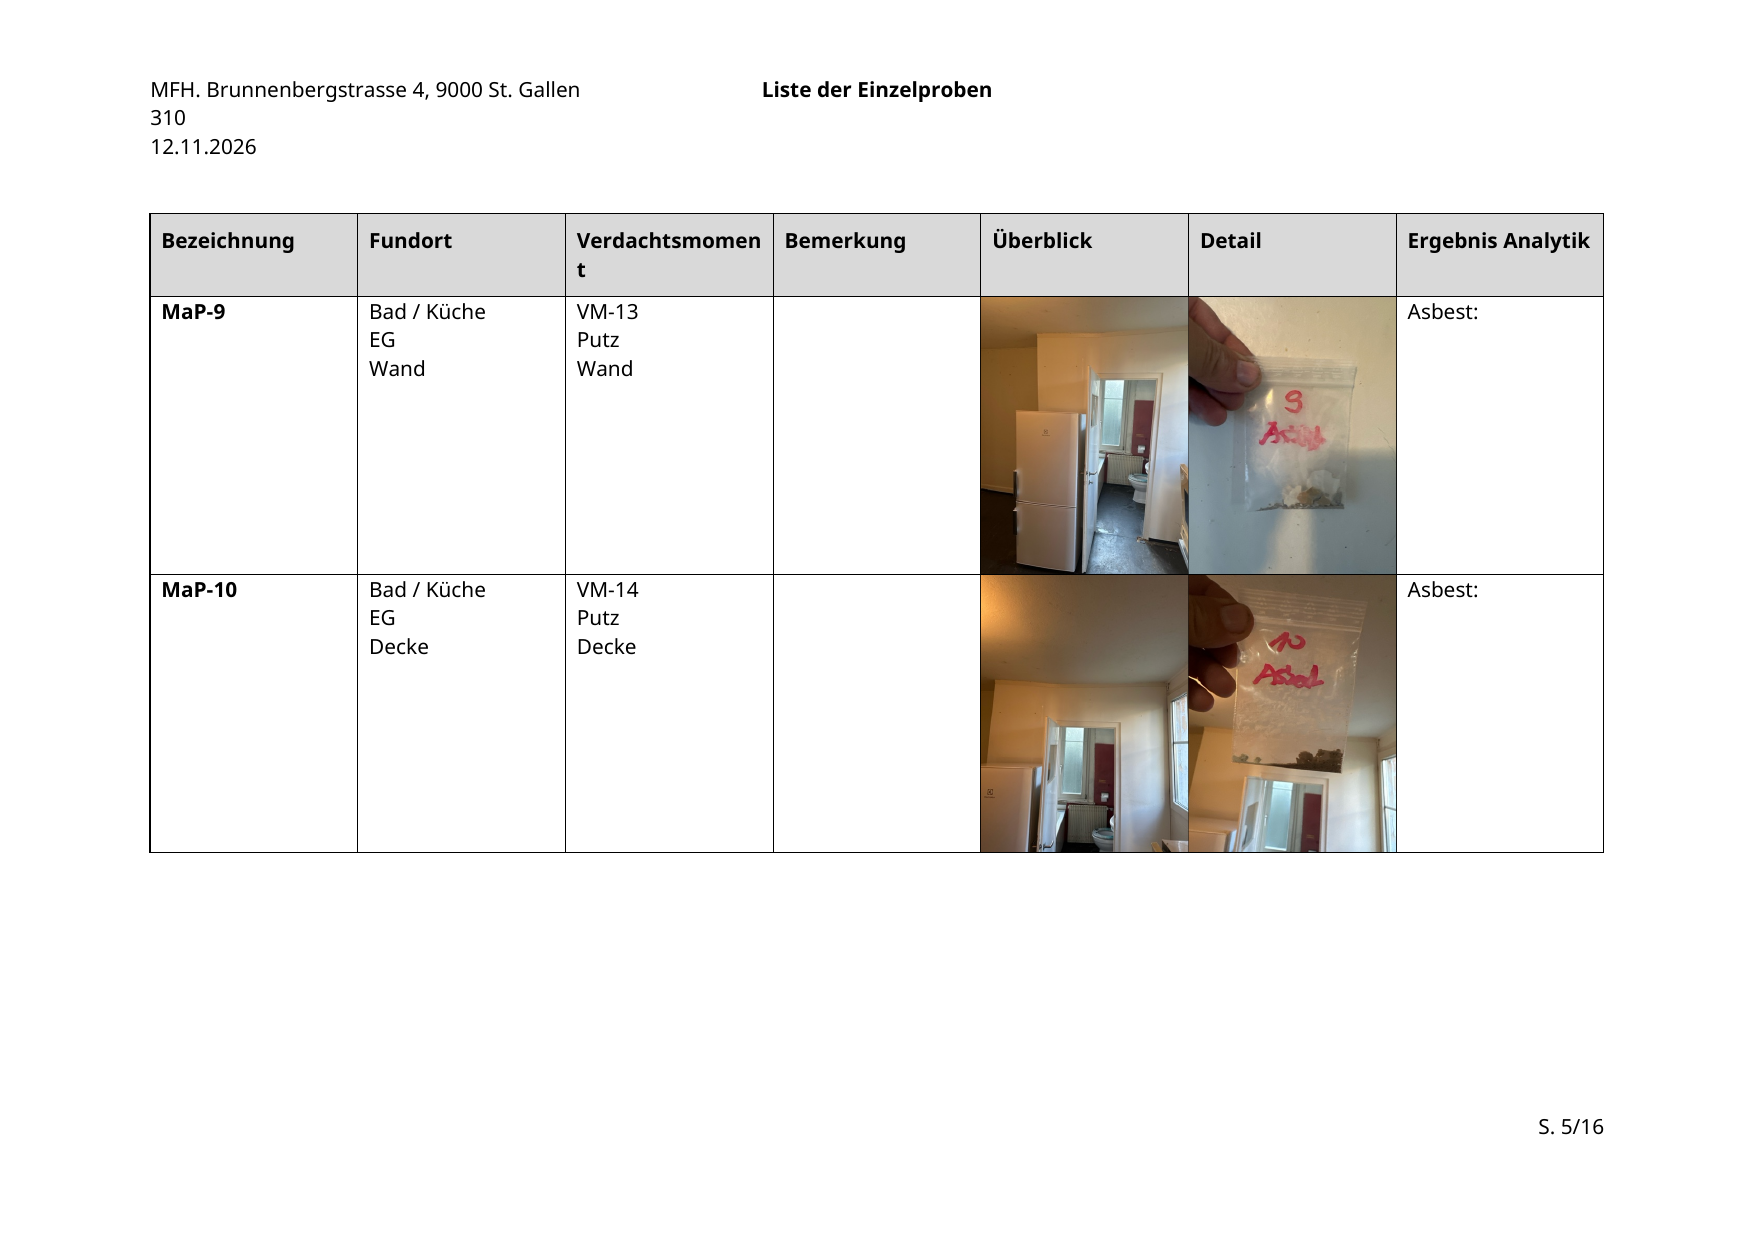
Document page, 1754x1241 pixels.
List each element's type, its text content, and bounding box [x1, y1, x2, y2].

table_cell Bad / Küche EG Decke [358, 575, 565, 852]
table_header Überblick [981, 214, 1188, 296]
picture [980, 297, 1397, 574]
table_cell [774, 575, 980, 852]
table_header Verdachtsmoment [566, 214, 773, 296]
table_cell VM-13 Putz Wand [566, 297, 773, 574]
table_cell MaP-9 [151, 297, 357, 574]
table_header Detail [1189, 214, 1396, 296]
table_header Ergebnis Analytik [1397, 214, 1603, 296]
picture [980, 575, 1397, 852]
table_cell Bad / Küche EG Wand [358, 297, 565, 574]
table_cell Asbest: [1397, 575, 1603, 852]
table_cell VM-14 Putz Decke [566, 575, 773, 852]
table_header Bemerkung [774, 214, 980, 296]
table_cell [774, 297, 980, 574]
table_cell Asbest: [1397, 297, 1603, 574]
table_header Fundort [358, 214, 565, 296]
table_header Bezeichnung [151, 214, 357, 296]
table_cell MaP-10 [151, 575, 357, 852]
